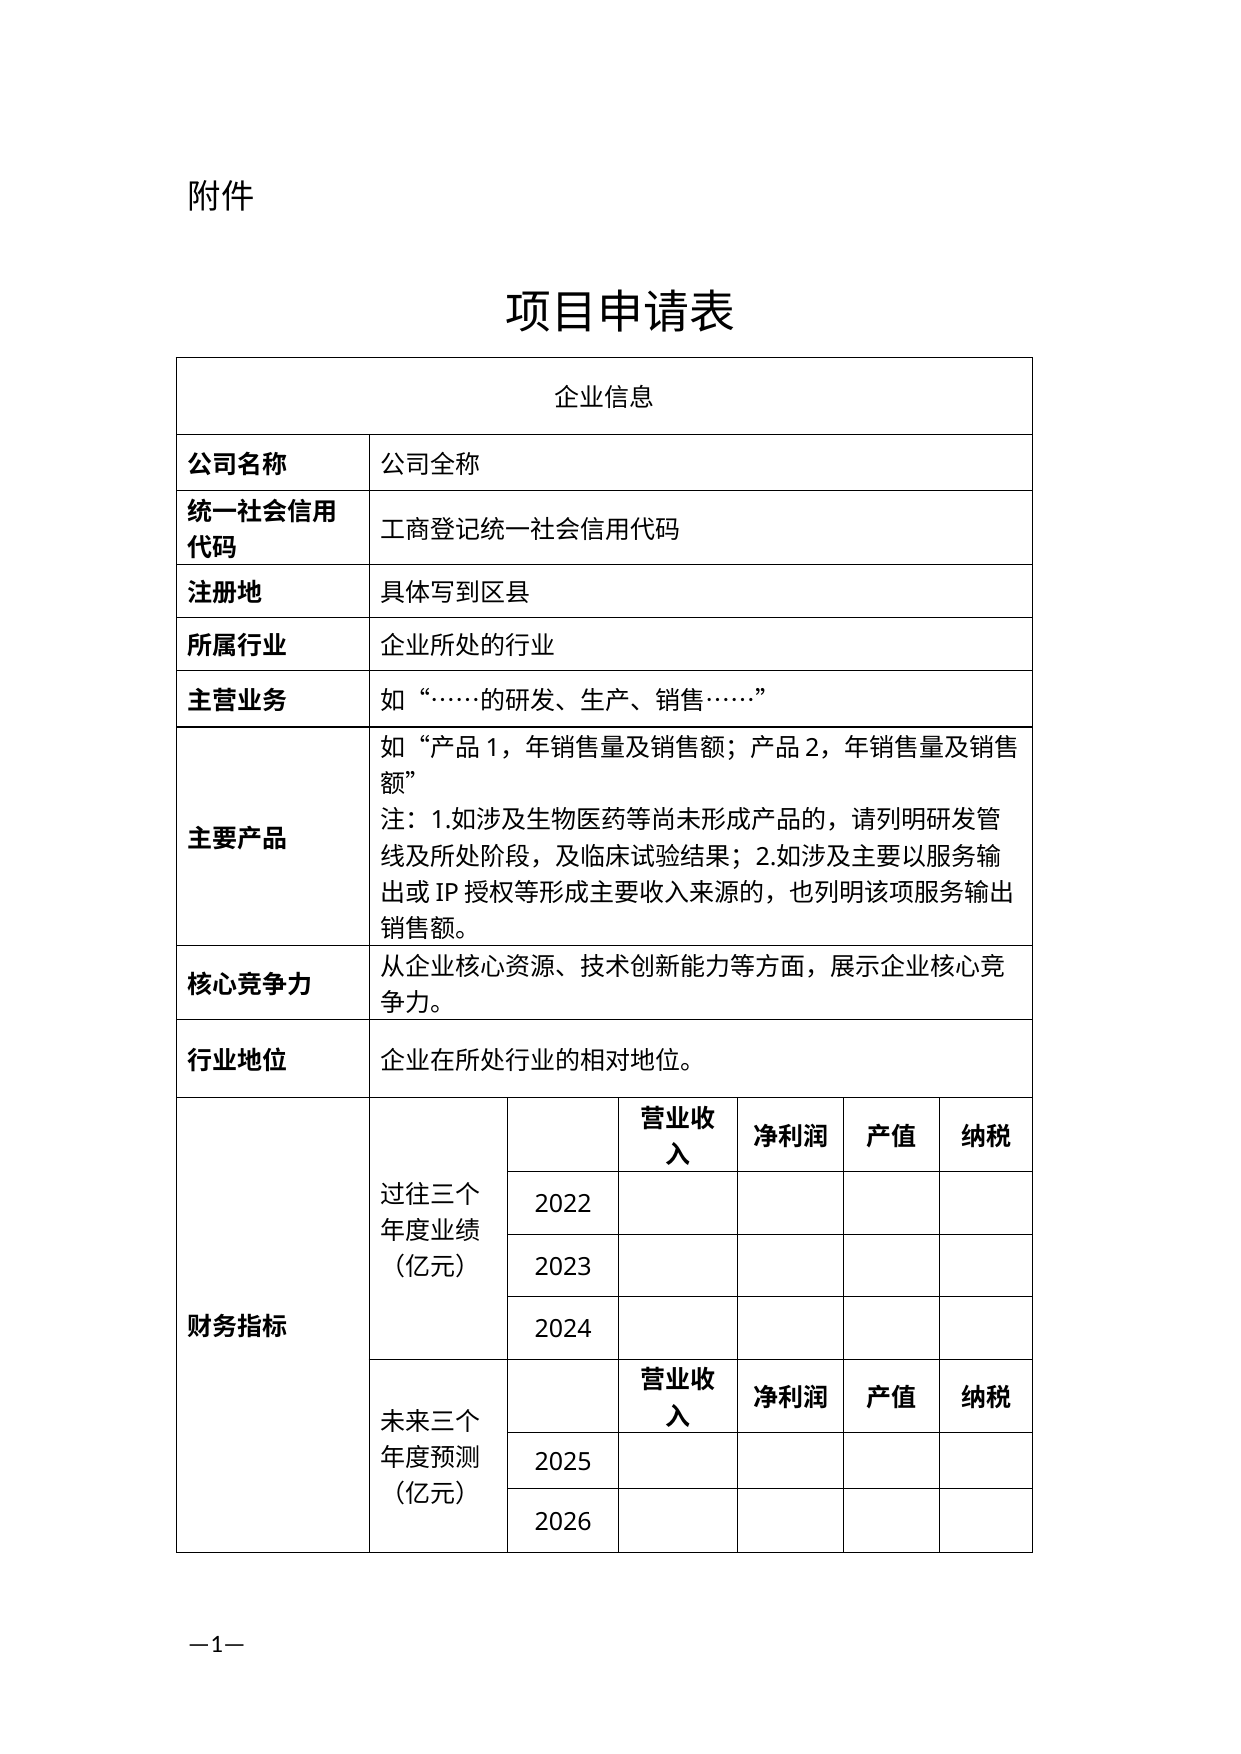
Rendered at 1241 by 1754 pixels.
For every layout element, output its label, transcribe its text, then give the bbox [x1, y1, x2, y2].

table_cell 注册地 [177, 565, 369, 617]
table_cell [844, 1489, 939, 1552]
table_cell 主要产品 [177, 728, 369, 945]
table_cell [844, 1433, 939, 1488]
table_cell 营业收入 [619, 1360, 737, 1432]
table_cell 产值 [844, 1098, 939, 1171]
table_cell 如“产品1，年销售量及销售额；产品2，年销售量及销售额” 注：1.如涉及生物医药等尚未形成产品的，请列明研发管线及所处阶段，及临床试验结果；2.如涉及主要以服务输出或IP授权等形成主要收入来源的，也列明该项服务输出销售额。 [370, 728, 1032, 945]
table_cell [940, 1489, 1032, 1552]
table_cell 未来三个年度预测 （亿元） [370, 1360, 507, 1552]
table_cell 2022 [508, 1172, 618, 1234]
table_cell [738, 1297, 843, 1359]
table_cell 净利润 [738, 1360, 843, 1432]
table_cell 核心竞争力 [177, 946, 369, 1018]
table_cell [738, 1489, 843, 1552]
table_cell 营业收入 [619, 1098, 737, 1171]
table_cell 过往三个年度业绩 （亿元） [370, 1098, 507, 1359]
table_cell [619, 1172, 737, 1234]
table_cell 工商登记统一社会信用代码 [370, 491, 1032, 563]
table_cell 如“……的研发、生产、销售……” [370, 671, 1032, 726]
table_cell 从企业核心资源、技术创新能力等方面，展示企业核心竞争力。 [370, 946, 1032, 1018]
text 项目申请表 [187, 259, 1053, 357]
table_cell [844, 1172, 939, 1234]
table_cell 纳税 [940, 1360, 1032, 1432]
table_cell 净利润 [738, 1098, 843, 1171]
table_cell 2025 [508, 1433, 618, 1488]
table_cell 主营业务 [177, 671, 369, 726]
table_cell 具体写到区县 [370, 565, 1032, 617]
table_header 企业信息 [177, 358, 1032, 434]
table_cell 2023 [508, 1235, 618, 1296]
table_cell [940, 1235, 1032, 1296]
table_cell 企业所处的行业 [370, 618, 1032, 670]
table_cell 所属行业 [177, 618, 369, 670]
table_cell [619, 1297, 737, 1359]
table_cell [738, 1235, 843, 1296]
table_cell 企业在所处行业的相对地位。 [370, 1020, 1032, 1097]
table_cell [619, 1235, 737, 1296]
table_cell [844, 1297, 939, 1359]
table_cell [508, 1098, 618, 1171]
table_cell 纳税 [940, 1098, 1032, 1171]
table_cell 公司名称 [177, 435, 369, 490]
table_cell [619, 1489, 737, 1552]
table_cell [508, 1360, 618, 1432]
table_cell [738, 1172, 843, 1234]
table_cell [619, 1433, 737, 1488]
table_cell 2026 [508, 1489, 618, 1552]
table_cell 2024 [508, 1297, 618, 1359]
table_cell [940, 1172, 1032, 1234]
table_cell 产值 [844, 1360, 939, 1432]
table_cell [940, 1297, 1032, 1359]
table_cell 公司全称 [370, 435, 1032, 490]
table_cell 统一社会信用 代码 [177, 491, 369, 563]
text 附件 [187, 162, 1053, 227]
table_cell [940, 1433, 1032, 1488]
table_cell 行业地位 [177, 1020, 369, 1097]
table_cell [844, 1235, 939, 1296]
table_cell [738, 1433, 843, 1488]
table_cell 财务指标 [177, 1098, 369, 1552]
